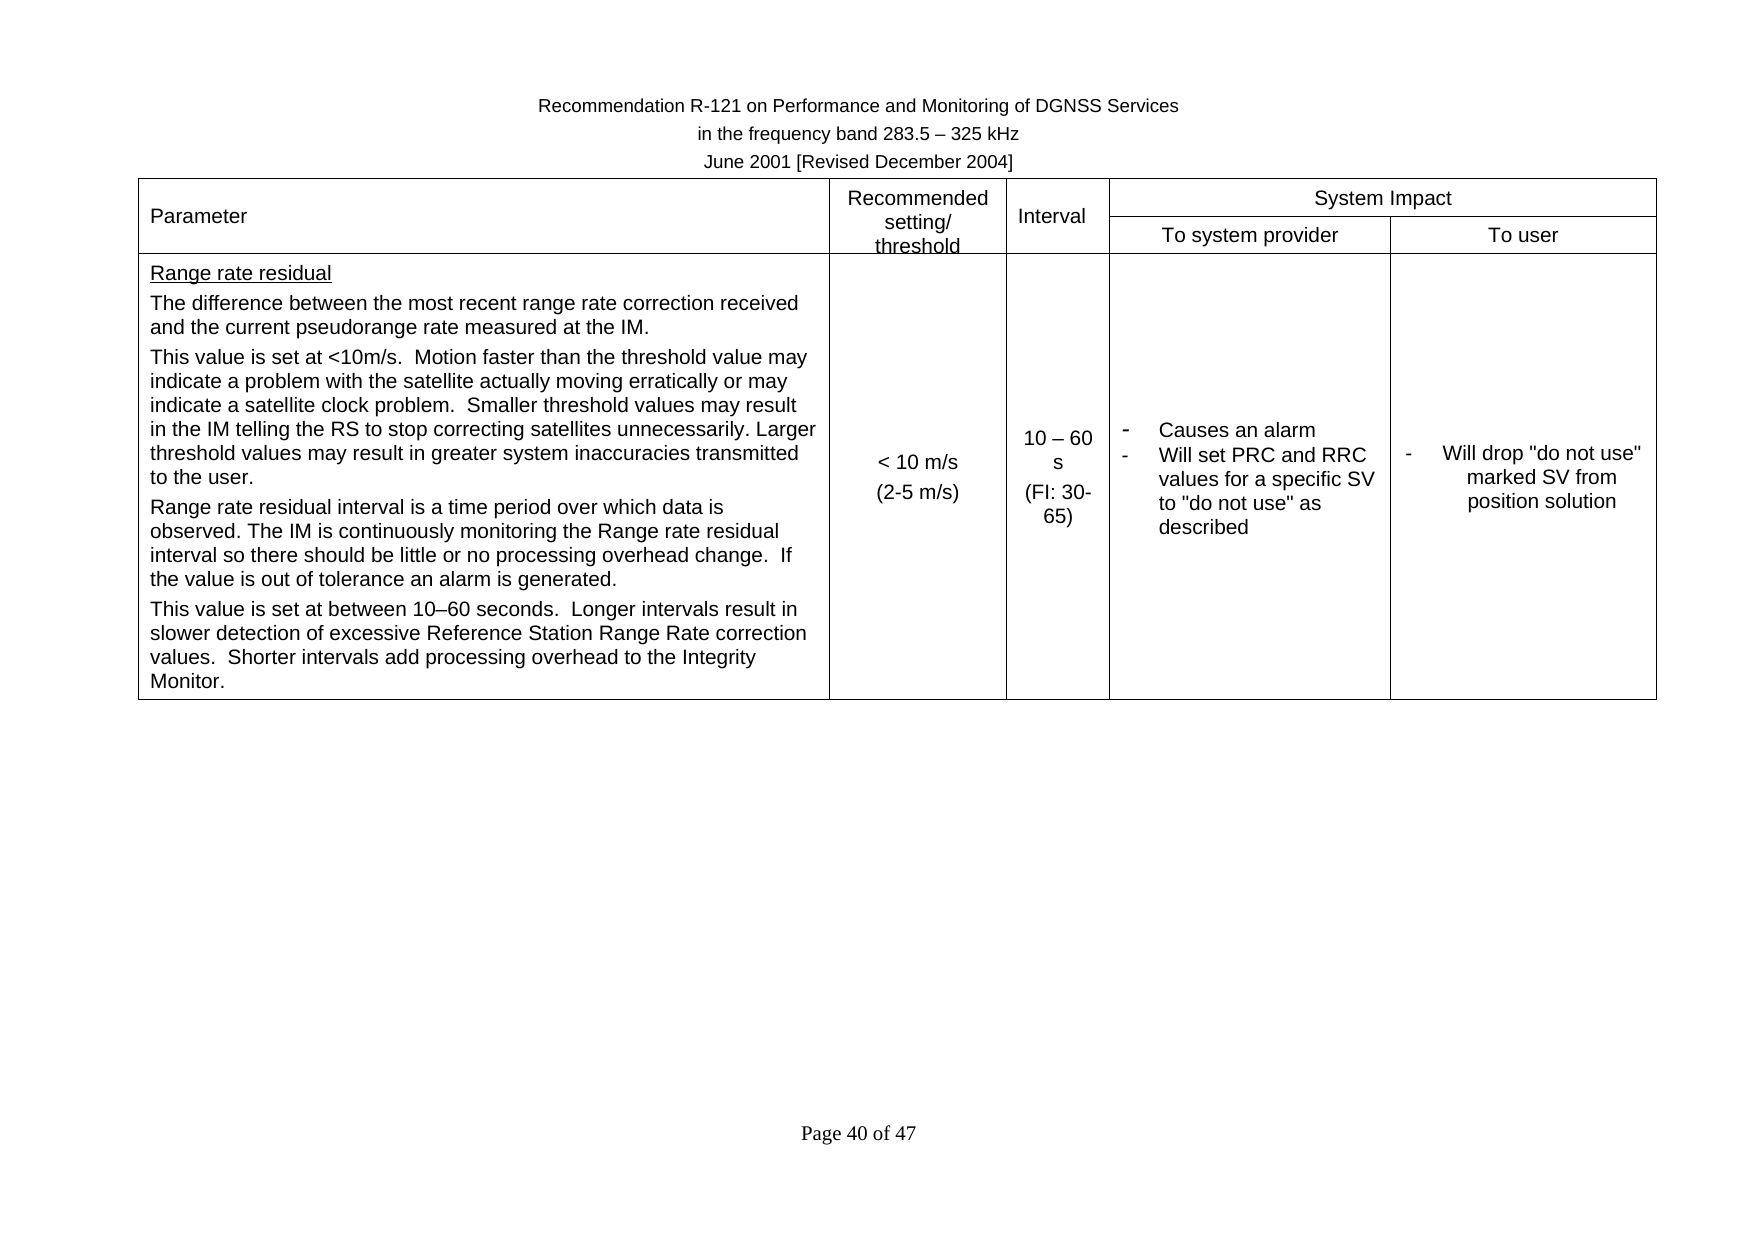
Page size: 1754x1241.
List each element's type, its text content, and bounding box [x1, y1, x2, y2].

table_cell Causes an alarm Will set PRC and RRC values for a specific SV to "do not use" as described [1110, 254, 1390, 699]
table_header System Impact [1110, 179, 1656, 216]
table_header Parameter [139, 179, 829, 253]
table_header Recommended setting/ threshold [830, 179, 1006, 253]
table_cell Will drop "do not use" marked SV from position solution [1391, 254, 1656, 699]
table_cell To system provider [1110, 217, 1390, 253]
table_cell To user [1391, 217, 1656, 253]
table_cell Range rate residual The difference between the most recent range rate correction received and the current pseudorange rate measured at the IM. This value is set at <10m/s. Motion faster than the threshold value may indicate a problem with the satellite actually moving erratically or may indicate a satellite clock problem. Smaller threshold values may result in the IM telling the RS to stop correcting satellites unnecessarily. Larger threshold values may result in greater system inaccuracies transmitted to the user. Range rate residual interval is a time period over which data is observed. The IM is continuously monitoring the Range rate residual interval so there should be little or no processing overhead change. If the value is out of tolerance an alarm is generated. This value is set at between 10–60 seconds. Longer intervals result in slower detection of excessive Reference Station Range Rate correction values. Shorter intervals add processing overhead to the Integrity Monitor. [139, 254, 829, 699]
table_header Interval [1007, 179, 1109, 253]
table_cell 10 – 60 s (FI: 30-65) [1007, 254, 1109, 699]
table_cell < 10 m/s (2-5 m/s) [830, 254, 1006, 699]
